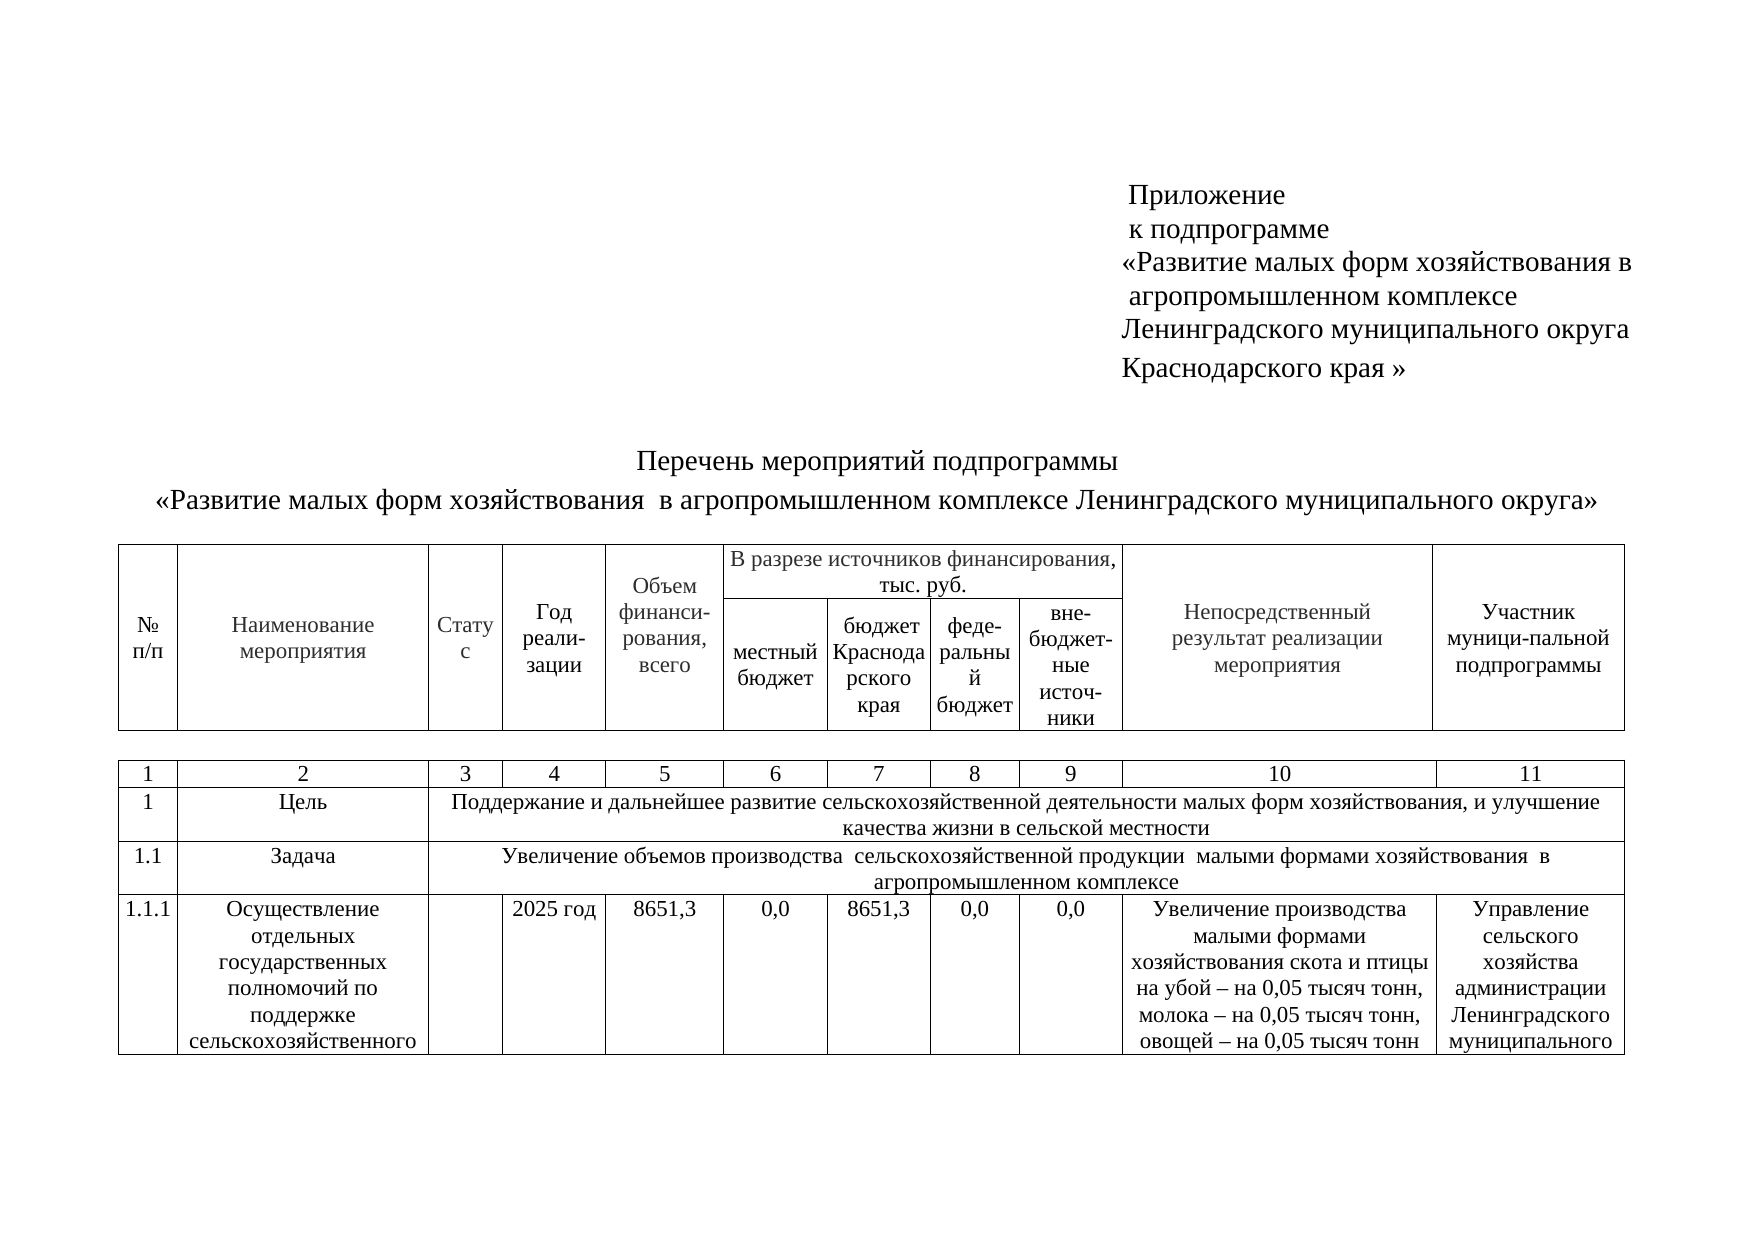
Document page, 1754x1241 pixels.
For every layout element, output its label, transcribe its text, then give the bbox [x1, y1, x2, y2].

table_header 7 [828, 761, 930, 787]
table_header Статус [429, 545, 502, 730]
table_header 9 [1020, 761, 1122, 787]
table_cell [429, 895, 502, 1053]
table_cell Увеличение объемов производства сельскохозяйственной продукции малыми формами хозяйствования в агропромышленном комплексе [429, 842, 1624, 894]
table_header № п/п [119, 545, 177, 730]
table_cell феде-ральный бюджет [931, 599, 1019, 730]
table_cell 1.1 [119, 842, 177, 894]
table_cell 8651,3 [606, 895, 723, 1053]
table_cell местный бюджет [724, 599, 827, 730]
text «Развитие малых форм хозяйствования в [1048, 244, 1636, 278]
table_header 6 [724, 761, 827, 787]
table_header Участник муници-пальной подпрограммы [1433, 545, 1624, 730]
table_cell 1 [119, 788, 177, 841]
table_header 1 [119, 761, 177, 787]
table_cell 0,0 [724, 895, 827, 1053]
table_header 3 [429, 761, 502, 787]
table_header 2 [178, 761, 428, 787]
table_cell бюджет Краснодарского края [828, 599, 930, 730]
table_cell 1.1.1 [119, 895, 177, 1053]
table_cell Цель [178, 788, 428, 841]
table_header 10 [1123, 761, 1436, 787]
table_header 8 [931, 761, 1019, 787]
text «Развитие малых форм хозяйствования в агропромышленном комплексе Ленинградского муниципального округа» [118, 482, 1636, 516]
subtitle Перечень мероприятий подпрограммы [118, 443, 1636, 477]
table_header 5 [606, 761, 723, 787]
table_cell 2025 год [503, 895, 605, 1053]
table_header Объем финанси-рования, всего [606, 545, 723, 730]
text агропромышленном комплексе [1048, 278, 1636, 311]
subtitle Ленинградского муниципального округа [1048, 311, 1636, 345]
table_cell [178, 895, 428, 1053]
text Приложение [1048, 177, 1636, 211]
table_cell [1123, 895, 1436, 1053]
table_cell Поддержание и дальнейшее развитие сельскохозяйственной деятельности малых форм хозяйствования, и улучшение качества жизни в сельской местности [429, 788, 1624, 841]
table_header 4 [503, 761, 605, 787]
table_cell 0,0 [931, 895, 1019, 1053]
subtitle Краснодарского края » [1048, 350, 1636, 383]
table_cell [1437, 895, 1624, 1053]
table_cell вне-бюджет-ные источ-ники [1020, 599, 1122, 730]
table_cell 8651,3 [828, 895, 930, 1053]
table_header Год реали-зации [503, 545, 605, 730]
table_cell 0,0 [1020, 895, 1122, 1053]
table_cell Задача [178, 842, 428, 894]
text к подпрограмме [1048, 211, 1636, 244]
table_header Непосредственный результат реализации мероприятия [1123, 545, 1432, 730]
table_header В разрезе источников финансирования, тыс. руб. [724, 545, 1122, 598]
table_header Наименование мероприятия [178, 545, 428, 730]
table_header 11 [1437, 761, 1624, 787]
